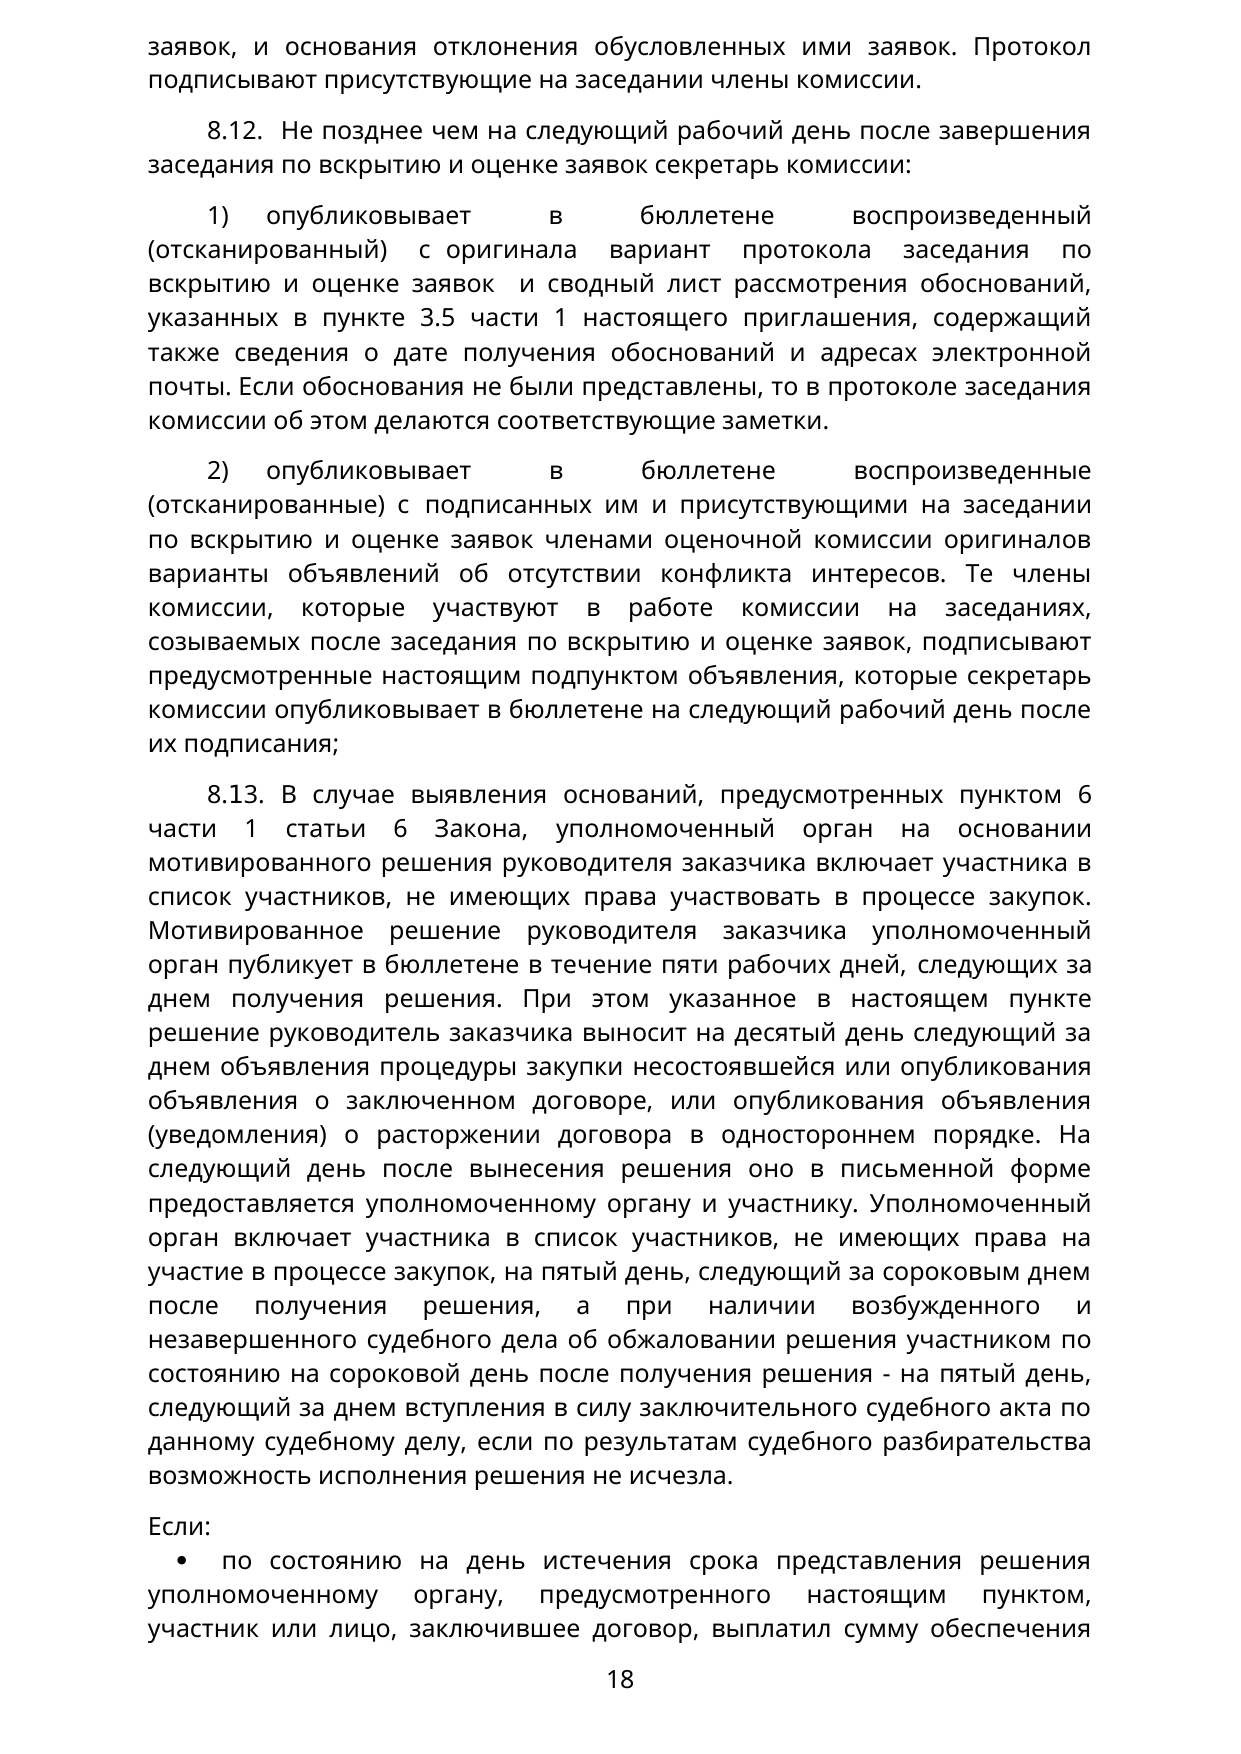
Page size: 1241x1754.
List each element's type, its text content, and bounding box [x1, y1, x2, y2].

text Если: [148, 1508, 1092, 1542]
text 2) опубликовывает в бюллетене воспроизведенные (отсканированные) с подписанных им и присутствующими на заседании по вскрытию и оценке заявок членами оценочной комиссии оригиналов варианты объявлений об отсутствии конфликта интересов. Те члены комиссии, которые участвуют в работе комиссии на заседаниях, созываемых после заседания по вскрытию и оценке заявок, подписывают предусмотренные настоящим подпунктом объявления, которые секретарь комиссии опубликовывает в бюллетене на следующий рабочий день после их подписания; [148, 453, 1092, 760]
text 1) опубликовывает в бюллетене воспроизведенный (отсканированный) с оригинала вариант протокола заседания по вскрытию и оценке заявок и сводный лист рассмотрения обоснований, указанных в пункте 3.5 части 1 настоящего приглашения, содержащий также сведения о дате получения обоснований и адресах электронной почты. Если обоснования не были представлены, то в протоколе заседания комиссии об этом делаются соответствующие заметки. [148, 198, 1092, 436]
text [148, 28, 1092, 96]
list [148, 1542, 1092, 1645]
text 8.13. В случае выявления оснований, предусмотренных пунктом 6 части 1 статьи 6 Закона, уполномоченный орган на основании мотивированного решения руководителя заказчика включает участника в список участников, не имеющих права участвовать в процессе закупок. Мотивированное решение руководителя заказчика уполномоченный орган публикует в бюллетене в течение пяти рабочих дней, следующих за днем получения решения. При этом указанное в настоящем пункте решение руководитель заказчика выносит на десятый день следующий за днем объявления процедуры закупки несостоявшейся или опубликования объявления о заключенном договоре, или опубликования объявления (уведомления) о расторжении договора в одностороннем порядке. На следующий день после вынесения решения оно в письменной форме предоставляется уполномоченному органу и участнику. Уполномоченный орган включает участника в список участников, не имеющих права на участие в процессе закупок, на пятый день, следующий за сороковым днем после получения решения, а при наличии возбужденного и незавершенного судебного дела об обжаловании решения участником по состоянию на сороковой день после получения решения - на пятый день, следующий за днем вступления в силу заключительного судебного акта по данному судебному делу, если по результатам судебного разбирательства возможность исполнения решения не исчезла. [148, 776, 1092, 1492]
text 8.12. Не позднее чем на следующий рабочий день после завершения заседания по вскрытию и оценке заявок секретарь комиссии: [148, 113, 1092, 181]
